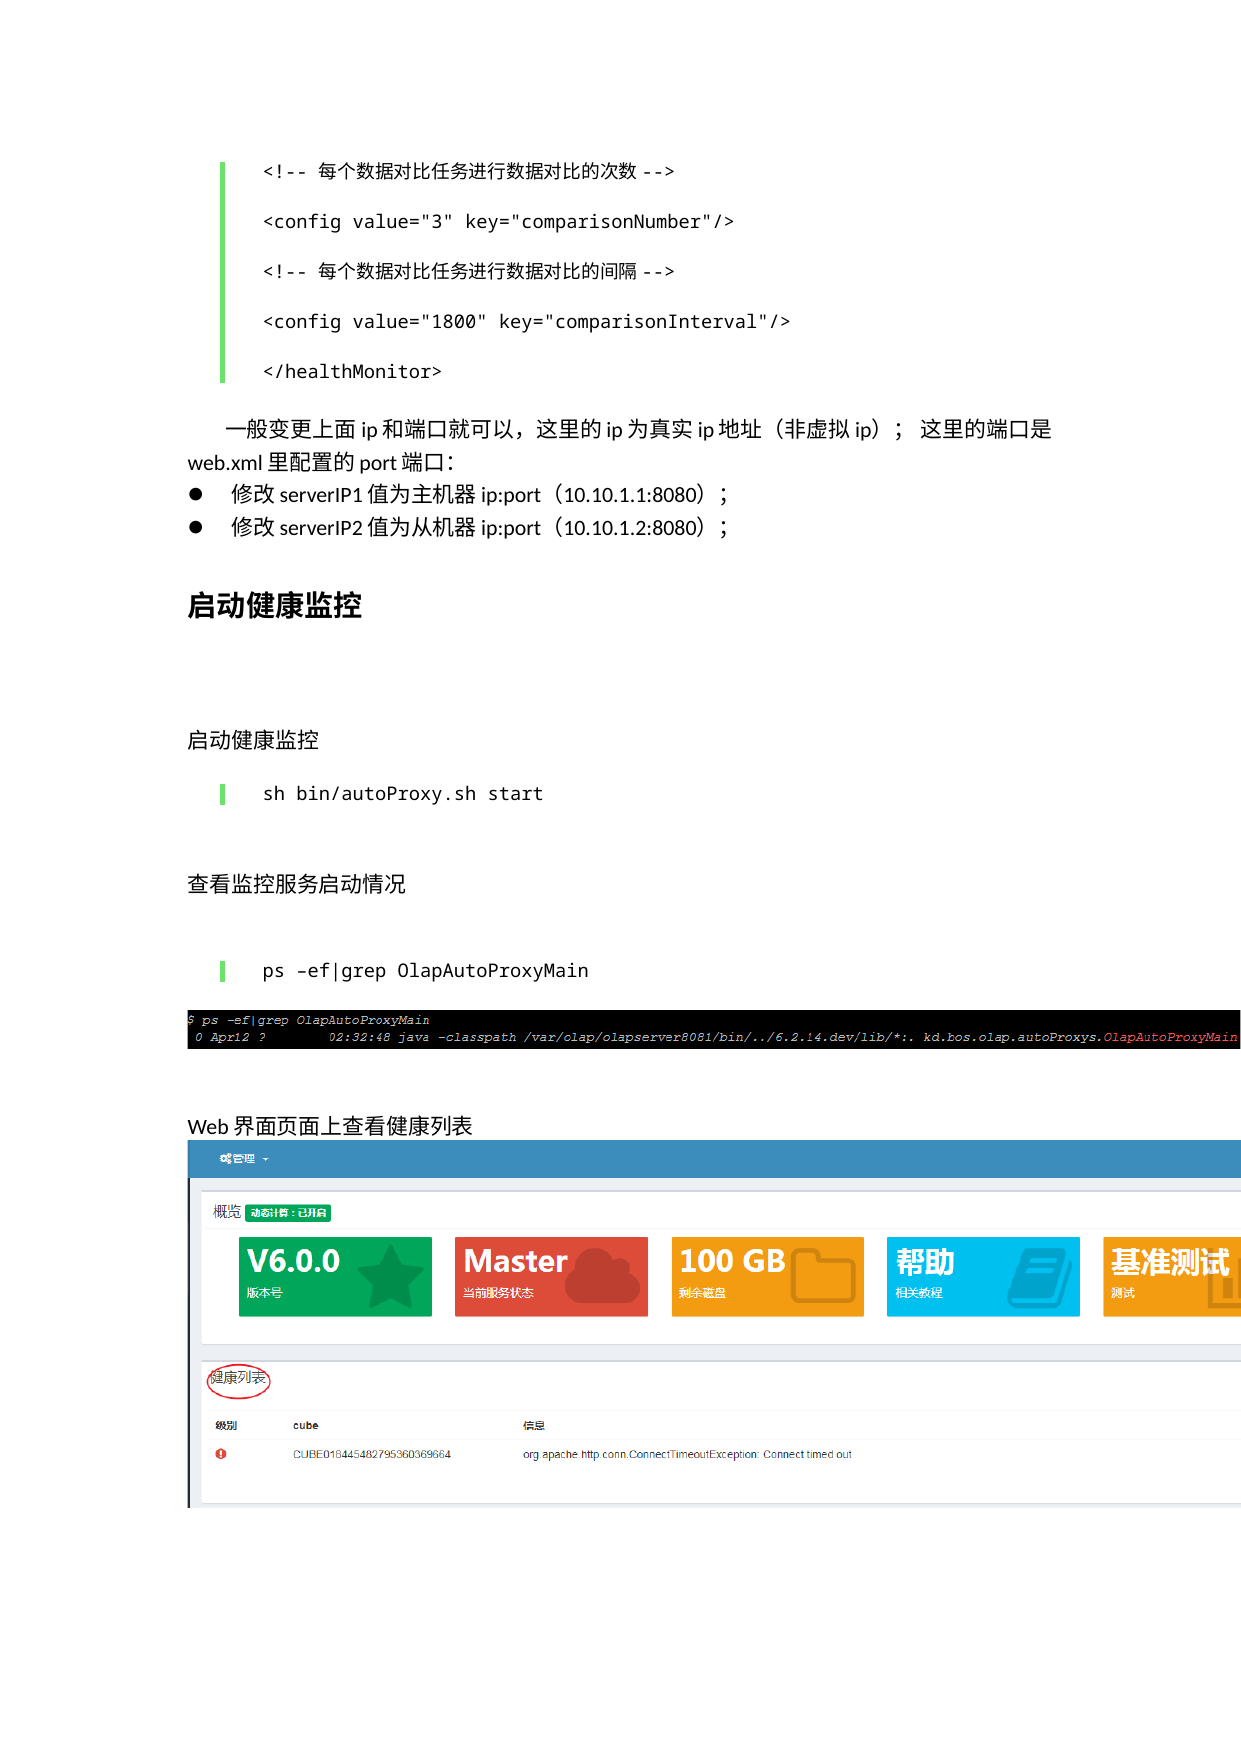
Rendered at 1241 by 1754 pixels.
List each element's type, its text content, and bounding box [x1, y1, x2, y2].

picture [187, 1140, 1241, 1508]
text ps –ef|grep OlapAutoProxyMain [225, 961, 1053, 982]
text sh bin/autoProxy.sh start [225, 784, 1053, 805]
subtitle 启动健康监控 [187, 571, 1053, 636]
text 查看监控服务启动情况 [187, 867, 1053, 899]
text 启动健康监控 [187, 722, 1053, 755]
text </healthMonitor> [225, 362, 1053, 383]
list 修改serverIP1值为主机器ip:port（10.10.1.1:8080）； [187, 477, 1053, 509]
text <!-- 每个数据对比任务进行数据对比的次数 --> [225, 162, 1053, 183]
text Web界面页面上查看健康列表 [187, 1108, 1053, 1140]
text <!-- 每个数据对比任务进行数据对比的间隔 --> [225, 262, 1053, 283]
text 一般变更上面ip和端口就可以，这里的ip为真实ip地址（非虚拟ip）； 这里的端口是web.xml里配置的port端口： [187, 412, 1053, 477]
picture [187, 1010, 1241, 1049]
text <config value="3" key="comparisonNumber"/> [225, 212, 1053, 233]
text <config value="1800" key="comparisonInterval"/> [225, 312, 1053, 333]
list 修改serverIP2值为从机器ip:port（10.10.1.2:8080）； [187, 509, 1053, 542]
